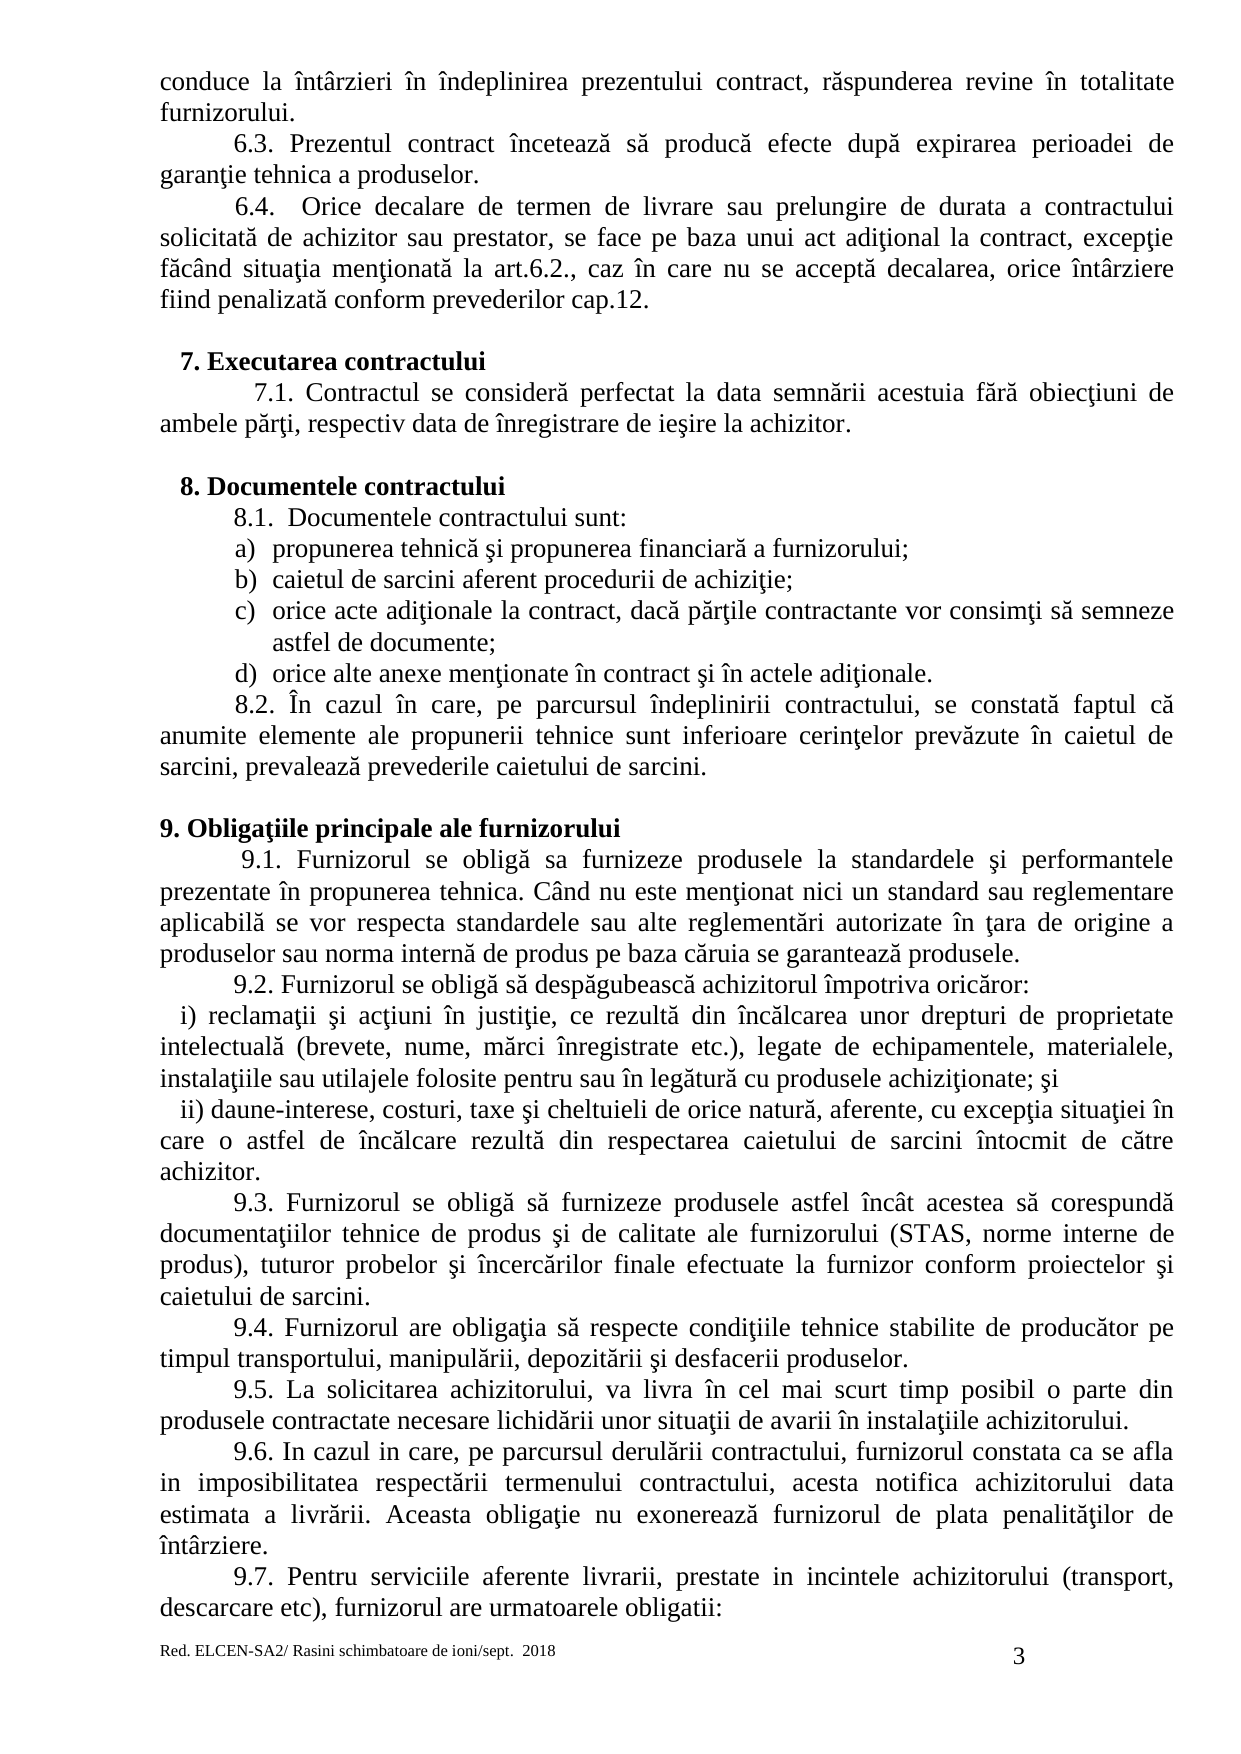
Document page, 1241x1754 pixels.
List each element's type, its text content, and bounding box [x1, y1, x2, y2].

text 6.3. Prezentul contract încetează să producă efecte după expirarea perioadei de garanţie tehnica a produselor. [159, 127, 1175, 189]
text 9.3. Furnizorul se obligă să furnizeze produsele astfel încât acestea să corespundă documentaţiilor tehnice de produs şi de calitate ale furnizorului (STAS, norme interne de produs), tuturor probelor şi încercărilor finale efectuate la furnizor conform proiectelor şi caietului de sarcini. [159, 1186, 1175, 1311]
text i) reclamaţii şi acţiuni în justiţie, ce rezultă din încălcarea unor drepturi de proprietate intelectuală (brevete, nume, mărci înregistrate etc.), legate de echipamentele, materialele, instalaţiile sau utilajele folosite pentru sau în legătură cu produsele achiziţionate; şi [159, 999, 1175, 1093]
text 9.2. Furnizorul se obligă să despăgubească achizitorul împotriva oricăror: [159, 968, 1175, 999]
list propunerea tehnică şi propunerea financiară a furnizorului; [234, 532, 1175, 563]
list orice alte anexe menţionate în contract şi în actele adiţionale. [234, 657, 1175, 688]
text 8. Documentele contractului [159, 470, 1175, 501]
text 9.1. Furnizorul se obligă sa furnizeze produsele la standardele şi performantele prezentate în propunerea tehnica. Când nu este menţionat nici un standard sau reglementare aplicabilă se vor respecta standardele sau alte reglementări autorizate în ţara de origine a produselor sau norma internă de produs pe baza căruia se garantează produsele. [159, 844, 1175, 968]
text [159, 65, 1175, 127]
list caietul de sarcini aferent procedurii de achiziţie; [234, 563, 1175, 594]
text 7.1. Contractul se consideră perfectat la data semnării acestuia fără obiecţiuni de ambele părţi, respectiv data de înregistrare de ieşire la achizitor. [159, 376, 1175, 439]
text 9.5. La solicitarea achizitorului, va livra în cel mai scurt timp posibil o parte din produsele contractate necesare lichidării unor situaţii de avarii în instalaţiile achizitorului. [159, 1373, 1175, 1435]
list orice acte adiţionale la contract, dacă părţile contractante vor consimţi să semneze astfel de documente; [234, 594, 1175, 657]
text 8.2. În cazul în care, pe parcursul îndeplinirii contractului, se constată faptul că anumite elemente ale propunerii tehnice sunt inferioare cerinţelor prevăzute în caietul de sarcini, prevalează prevederile caietului de sarcini. [159, 688, 1175, 781]
text 9.4. Furnizorul are obligaţia să respecte condiţiile tehnice stabilite de producător pe timpul transportului, manipulării, depozitării şi desfacerii produselor. [159, 1311, 1175, 1373]
text 9.7. Pentru serviciile aferente livrarii, prestate in incintele achizitorului (transport, descarcare etc), furnizorul are urmatoarele obligatii: [159, 1560, 1175, 1622]
text 6.4. Orice decalare de termen de livrare sau prelungire de durata a contractului solicitată de achizitor sau prestator, se face pe baza unui act adiţional la contract, excepţie făcând situaţia menţionată la art.6.2., caz în care nu se acceptă decalarea, orice întârziere fiind penalizată conform prevederilor cap.12. [159, 189, 1175, 314]
text 8.1. Documentele contractului sunt: [159, 501, 1175, 532]
text 9.6. In cazul in care, pe parcursul derulării contractului, furnizorul constata ca se afla in imposibilitatea respectării termenului contractului, acesta notifica achizitorului data estimata a livrării. Aceasta obligaţie nu exonerează furnizorul de plata penalităţilor de întârziere. [159, 1435, 1175, 1560]
text 9. Obligaţiile principale ale furnizorului [159, 812, 1175, 844]
text ii) daune-interese, costuri, taxe şi cheltuieli de orice natură, aferente, cu excepţia situaţiei în care o astfel de încălcare rezultă din respectarea caietului de sarcini întocmit de către achizitor. [159, 1093, 1175, 1186]
text 7. Executarea contractului [159, 345, 1175, 376]
